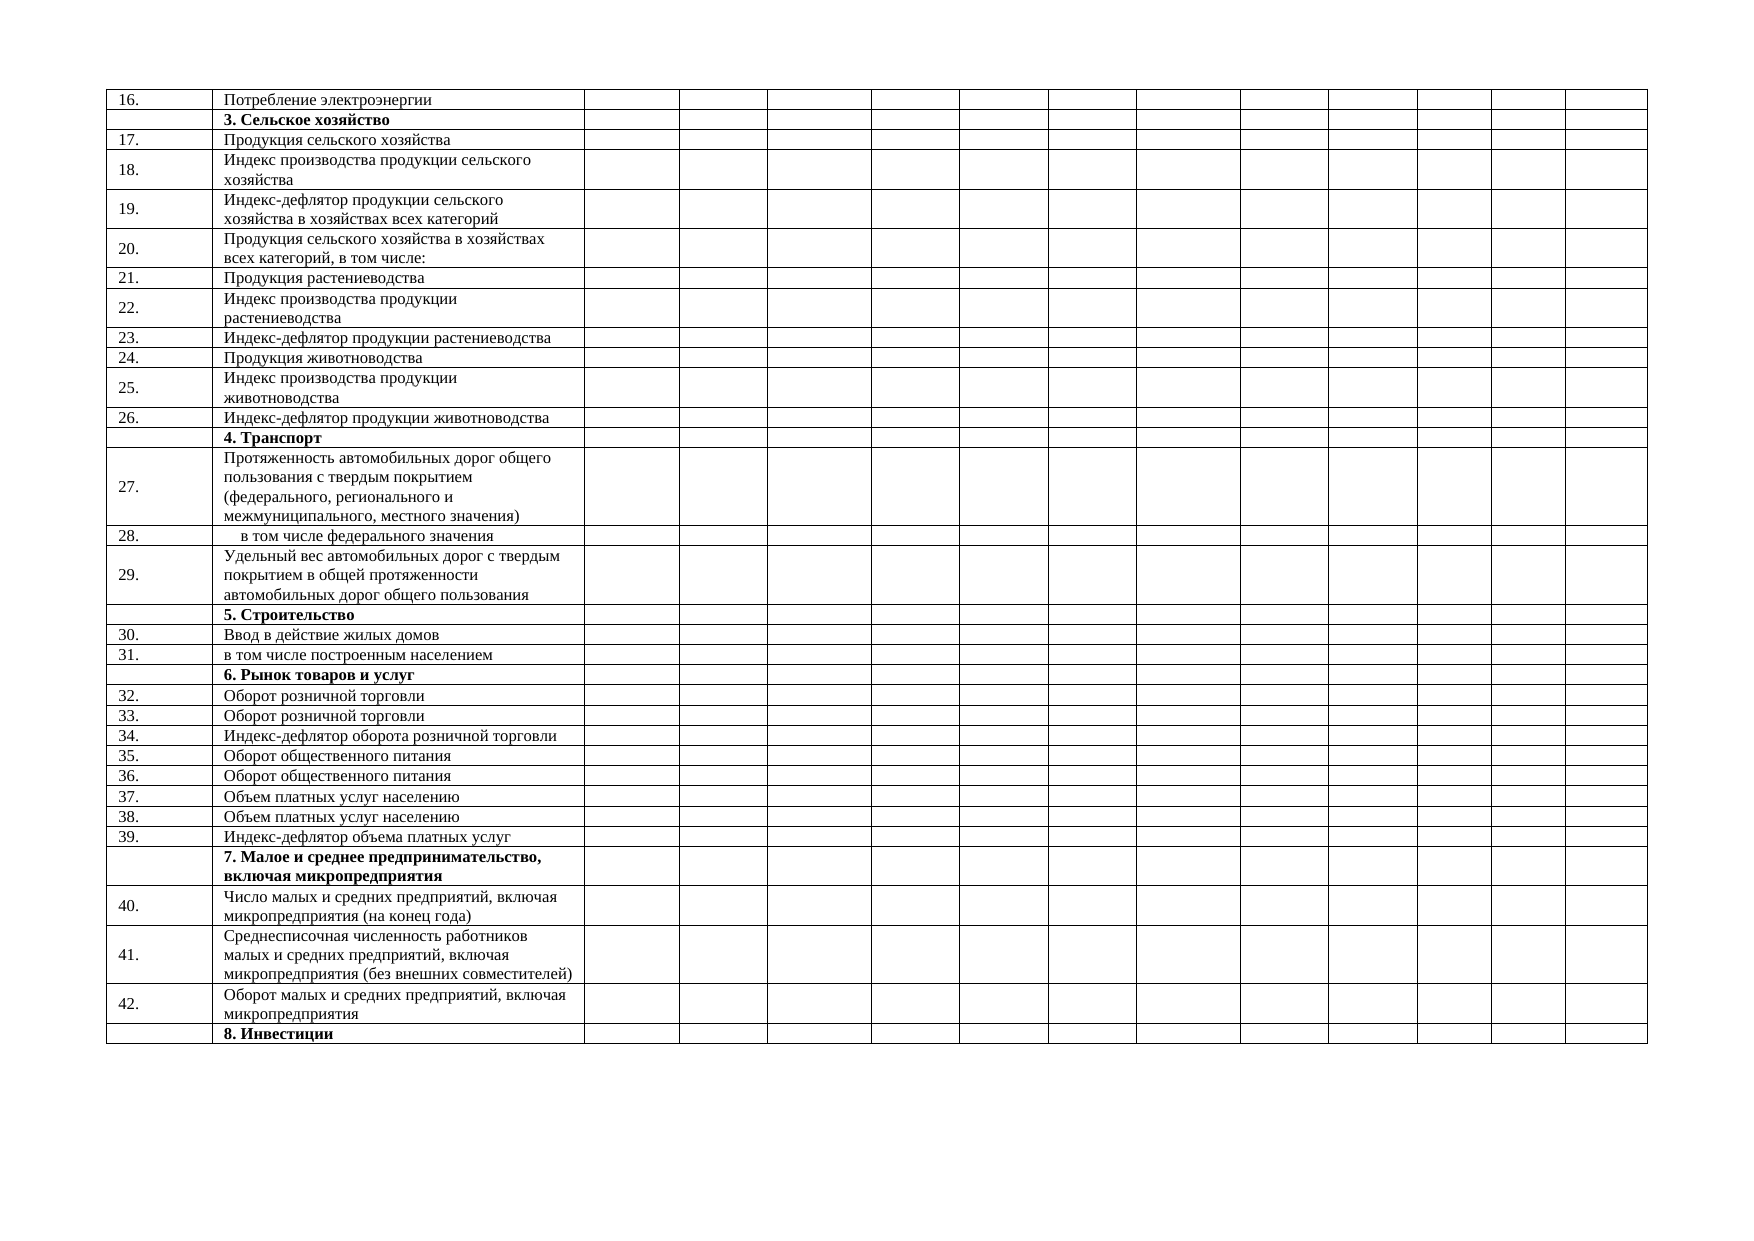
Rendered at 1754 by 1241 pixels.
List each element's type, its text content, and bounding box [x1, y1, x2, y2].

table_cell [680, 229, 767, 267]
table_cell [585, 984, 679, 1023]
table_cell [1492, 526, 1565, 545]
table_cell [872, 150, 959, 188]
table_cell [1329, 348, 1417, 367]
table_cell [1418, 605, 1491, 624]
table_cell [680, 827, 767, 846]
table_cell [1137, 827, 1240, 846]
table_cell [1418, 289, 1491, 327]
table_cell [768, 526, 871, 545]
table_cell [1492, 605, 1565, 624]
table_cell [1137, 605, 1240, 624]
table_cell [1418, 1024, 1491, 1043]
table_cell [1566, 90, 1647, 109]
table_cell [1566, 130, 1647, 149]
table_cell [1492, 1024, 1565, 1043]
table_cell 8. Инвестиции [213, 1024, 584, 1043]
table_cell [1137, 766, 1240, 785]
table_cell [1329, 90, 1417, 109]
table_cell [1418, 746, 1491, 765]
table_cell [1049, 268, 1136, 287]
table_cell [960, 926, 1048, 983]
table_cell [1566, 645, 1647, 664]
table_cell [1137, 289, 1240, 327]
table_cell [872, 605, 959, 624]
table_cell [1566, 408, 1647, 427]
table_cell [1329, 926, 1417, 983]
table_cell [1418, 428, 1491, 447]
table_cell [1566, 448, 1647, 525]
table_cell [960, 526, 1048, 545]
table_cell [1241, 847, 1328, 885]
table_cell [1241, 130, 1328, 149]
table_cell [960, 685, 1048, 704]
table_cell [1137, 428, 1240, 447]
table_cell Продукция сельского хозяйства в хозяйствах всех категорий, в том числе: [213, 229, 584, 267]
table_cell [1566, 807, 1647, 826]
table_cell [1241, 786, 1328, 806]
table_cell 41. [107, 926, 212, 983]
table_cell [768, 546, 871, 603]
table_cell [768, 90, 871, 109]
table_cell [1049, 110, 1136, 129]
table_cell [768, 408, 871, 427]
table_cell 32. [107, 685, 212, 704]
table_cell 31. [107, 645, 212, 664]
table_cell [585, 268, 679, 287]
table_cell [1329, 190, 1417, 228]
table_cell [1241, 726, 1328, 745]
table_cell [1329, 229, 1417, 267]
table_cell [872, 786, 959, 806]
table_cell [768, 786, 871, 806]
table_cell [768, 726, 871, 745]
table_cell [1492, 546, 1565, 603]
table_cell [1418, 448, 1491, 525]
table_cell [872, 546, 959, 603]
table_cell [1566, 685, 1647, 704]
table_cell [1049, 665, 1136, 684]
table_cell [585, 665, 679, 684]
table_cell Объем платных услуг населению [213, 807, 584, 826]
table_cell [1492, 807, 1565, 826]
table_cell [872, 645, 959, 664]
table_cell [1049, 726, 1136, 745]
table_cell [768, 229, 871, 267]
table_cell [1329, 807, 1417, 826]
table_cell [1418, 706, 1491, 725]
table_cell [960, 665, 1048, 684]
table_cell [1492, 786, 1565, 806]
table_cell [1137, 625, 1240, 644]
table_cell 17. [107, 130, 212, 149]
table_cell [960, 328, 1048, 347]
table_cell [1137, 348, 1240, 367]
table_cell [1241, 886, 1328, 925]
table_cell [1137, 685, 1240, 704]
table_cell [1049, 807, 1136, 826]
table_cell [585, 926, 679, 983]
table_cell [960, 428, 1048, 447]
table_cell [1566, 368, 1647, 407]
table_cell [107, 847, 212, 885]
table_cell [1049, 746, 1136, 765]
table_cell [768, 1024, 871, 1043]
table_cell [585, 289, 679, 327]
table_cell [1566, 348, 1647, 367]
table_cell [1566, 786, 1647, 806]
table_cell [585, 229, 679, 267]
table_cell [1492, 428, 1565, 447]
table_cell [1492, 766, 1565, 785]
table_cell [1329, 706, 1417, 725]
table_cell [585, 368, 679, 407]
table_cell [1418, 90, 1491, 109]
table_cell [960, 886, 1048, 925]
table_cell [680, 984, 767, 1023]
table_cell [1418, 625, 1491, 644]
table_cell [1137, 746, 1240, 765]
table_cell [768, 150, 871, 188]
table_cell [768, 847, 871, 885]
table_cell 29. [107, 546, 212, 603]
table_cell [1492, 268, 1565, 287]
table_cell Индекс-дефлятор продукции сельского хозяйства в хозяйствах всех категорий [213, 190, 584, 228]
table_cell [1566, 328, 1647, 347]
table_cell [1241, 110, 1328, 129]
table_cell [1241, 766, 1328, 785]
table_cell [1241, 289, 1328, 327]
table_cell Потребление электроэнергии [213, 90, 584, 109]
table_cell [680, 786, 767, 806]
table_cell [1566, 289, 1647, 327]
table_cell [1329, 546, 1417, 603]
table_cell [1049, 605, 1136, 624]
table_cell [1492, 448, 1565, 525]
table_cell Оборот общественного питания [213, 766, 584, 785]
table_cell [768, 706, 871, 725]
table_cell [1329, 289, 1417, 327]
table_cell [768, 984, 871, 1023]
table_cell Объем платных услуг населению [213, 786, 584, 806]
table_cell [872, 807, 959, 826]
table_cell [1049, 229, 1136, 267]
table_cell Индекс-дефлятор продукции животноводства [213, 408, 584, 427]
table_cell [960, 448, 1048, 525]
table_cell [1418, 766, 1491, 785]
table_cell 33. [107, 706, 212, 725]
table_cell [1241, 984, 1328, 1023]
table_cell Индекс производства продукции сельского хозяйства [213, 150, 584, 188]
table_cell 21. [107, 268, 212, 287]
table_cell [768, 645, 871, 664]
table_cell 38. [107, 807, 212, 826]
table_cell [1329, 645, 1417, 664]
table_cell [1418, 328, 1491, 347]
table_cell [680, 746, 767, 765]
table_cell [680, 625, 767, 644]
table_cell [960, 90, 1048, 109]
table_cell [1418, 786, 1491, 806]
table_cell [872, 886, 959, 925]
table_cell [1566, 546, 1647, 603]
table_cell [960, 150, 1048, 188]
table_cell [1418, 685, 1491, 704]
table_cell [1329, 448, 1417, 525]
table_cell [1241, 368, 1328, 407]
table_cell [1329, 368, 1417, 407]
table_cell [1241, 605, 1328, 624]
table_cell [1418, 926, 1491, 983]
table_cell [585, 746, 679, 765]
table_cell [1492, 665, 1565, 684]
table_cell [1137, 229, 1240, 267]
table_cell [1137, 645, 1240, 664]
table_cell [585, 526, 679, 545]
table_cell [585, 348, 679, 367]
table_cell [1137, 268, 1240, 287]
table_cell [872, 368, 959, 407]
table_cell [872, 847, 959, 885]
table_cell Продукция сельского хозяйства [213, 130, 584, 149]
table_cell [680, 190, 767, 228]
table_cell [1418, 130, 1491, 149]
table_cell [680, 90, 767, 109]
table_cell [585, 90, 679, 109]
table_cell 40. [107, 886, 212, 925]
table_cell [680, 847, 767, 885]
table_cell [1492, 229, 1565, 267]
table_cell Среднесписочная численность работников малых и средних предприятий, включая микропредприятия (без внешних совместителей) [213, 926, 584, 983]
table_cell [960, 625, 1048, 644]
table_cell [680, 685, 767, 704]
table_cell [1329, 665, 1417, 684]
table_cell [960, 706, 1048, 725]
table_cell [1049, 368, 1136, 407]
table_cell [585, 625, 679, 644]
table_cell [1329, 984, 1417, 1023]
table_cell [768, 746, 871, 765]
table_cell Продукция животноводства [213, 348, 584, 367]
table_cell [1049, 428, 1136, 447]
table_cell [1241, 625, 1328, 644]
table_cell [1049, 625, 1136, 644]
table_cell [680, 428, 767, 447]
table_cell [1049, 289, 1136, 327]
table_cell [872, 766, 959, 785]
table_cell 39. [107, 827, 212, 846]
table_cell 5. Строительство [213, 605, 584, 624]
table_cell [1137, 926, 1240, 983]
table_cell [1241, 1024, 1328, 1043]
table_cell [680, 546, 767, 603]
table_cell [585, 448, 679, 525]
table_cell [680, 130, 767, 149]
table_cell [1418, 348, 1491, 367]
table_cell 3. Сельское хозяйство [213, 110, 584, 129]
table_cell [960, 746, 1048, 765]
table_cell [872, 984, 959, 1023]
table_cell [1492, 706, 1565, 725]
table_cell [107, 1024, 212, 1043]
table_cell [680, 726, 767, 745]
table_cell [680, 368, 767, 407]
table_cell [1566, 886, 1647, 925]
table_cell [768, 448, 871, 525]
table_cell Число малых и средних предприятий, включая микропредприятия (на конец года) [213, 886, 584, 925]
table_cell 16. [107, 90, 212, 109]
table_cell Индекс-дефлятор оборота розничной торговли [213, 726, 584, 745]
table_cell [960, 268, 1048, 287]
table_cell [585, 428, 679, 447]
table_cell [1137, 546, 1240, 603]
table_cell [960, 190, 1048, 228]
table_cell [872, 229, 959, 267]
table_cell [1049, 348, 1136, 367]
table_cell [1492, 190, 1565, 228]
table_cell [872, 90, 959, 109]
table_cell [872, 665, 959, 684]
table_cell [1329, 746, 1417, 765]
table_cell [1329, 625, 1417, 644]
table_cell [1492, 90, 1565, 109]
table_cell [1137, 665, 1240, 684]
table_cell [585, 685, 679, 704]
table_cell [1241, 150, 1328, 188]
table_cell [960, 289, 1048, 327]
table_cell [1137, 328, 1240, 347]
table_cell [107, 605, 212, 624]
table_cell [1329, 268, 1417, 287]
table_cell 6. Рынок товаров и услуг [213, 665, 584, 684]
table_cell 19. [107, 190, 212, 228]
table_cell [768, 130, 871, 149]
table_cell [1049, 90, 1136, 109]
table_cell [1418, 526, 1491, 545]
table_cell [1049, 130, 1136, 149]
table_cell 35. [107, 746, 212, 765]
table_cell [1566, 110, 1647, 129]
table_cell [680, 328, 767, 347]
table_cell [1241, 546, 1328, 603]
table_cell [960, 229, 1048, 267]
table_cell [1492, 926, 1565, 983]
table_cell [680, 886, 767, 925]
table_cell [1329, 766, 1417, 785]
table_cell [872, 926, 959, 983]
table_cell [1492, 984, 1565, 1023]
table_cell [1241, 190, 1328, 228]
table_cell [960, 827, 1048, 846]
table_cell [585, 130, 679, 149]
table_cell [960, 766, 1048, 785]
table_cell [768, 328, 871, 347]
table_cell [872, 348, 959, 367]
table_cell в том числе федерального значения [213, 526, 584, 545]
table_cell [960, 368, 1048, 407]
table_cell [1566, 605, 1647, 624]
table_cell Оборот розничной торговли [213, 685, 584, 704]
table_cell [960, 847, 1048, 885]
table_cell [1492, 348, 1565, 367]
table_cell [1418, 984, 1491, 1023]
table_cell Ввод в действие жилых домов [213, 625, 584, 644]
table_cell [680, 766, 767, 785]
table_cell [1566, 847, 1647, 885]
table_cell [768, 428, 871, 447]
table_cell [1329, 1024, 1417, 1043]
table_cell [768, 268, 871, 287]
table_cell [585, 328, 679, 347]
table_cell [1566, 150, 1647, 188]
table_cell [1329, 150, 1417, 188]
table_cell [1492, 130, 1565, 149]
table_cell [585, 190, 679, 228]
table_cell [1137, 886, 1240, 925]
table_cell [872, 726, 959, 745]
table_cell [1566, 268, 1647, 287]
table_cell [680, 605, 767, 624]
table_cell [1492, 726, 1565, 745]
table_cell [872, 110, 959, 129]
table_cell [1492, 625, 1565, 644]
table_cell Оборот общественного питания [213, 746, 584, 765]
table_cell [585, 827, 679, 846]
table_cell [1241, 428, 1328, 447]
table_cell [1418, 726, 1491, 745]
table_cell [1492, 150, 1565, 188]
table_cell [1049, 150, 1136, 188]
table_cell [1492, 408, 1565, 427]
table_cell [960, 645, 1048, 664]
table_cell [1137, 408, 1240, 427]
table_cell [1049, 448, 1136, 525]
table_cell Индекс-дефлятор продукции растениеводства [213, 328, 584, 347]
table_cell [680, 665, 767, 684]
table_cell [585, 408, 679, 427]
table_cell [1566, 229, 1647, 267]
table_cell [1329, 526, 1417, 545]
table_cell [1418, 827, 1491, 846]
table_cell [960, 605, 1048, 624]
table_cell [1049, 847, 1136, 885]
table_cell [872, 625, 959, 644]
table_cell [768, 368, 871, 407]
table_cell [1492, 110, 1565, 129]
table_cell [1241, 665, 1328, 684]
table_cell [1566, 766, 1647, 785]
table_cell [768, 886, 871, 925]
table_cell [1418, 268, 1491, 287]
table_cell [1241, 827, 1328, 846]
table_cell [960, 807, 1048, 826]
table_cell [680, 150, 767, 188]
table_cell [1329, 685, 1417, 704]
table_cell [872, 827, 959, 846]
table_cell [768, 110, 871, 129]
table_cell 27. [107, 448, 212, 525]
table_cell [1137, 726, 1240, 745]
table_cell [872, 428, 959, 447]
table_cell [768, 625, 871, 644]
table_cell [1329, 110, 1417, 129]
table_cell [107, 110, 212, 129]
table_cell [585, 645, 679, 664]
table_cell [1492, 289, 1565, 327]
table_cell [680, 408, 767, 427]
table_cell 18. [107, 150, 212, 188]
table_cell [1418, 150, 1491, 188]
table_cell [1137, 368, 1240, 407]
table_cell [680, 268, 767, 287]
table_cell [1049, 685, 1136, 704]
table_cell Протяженность автомобильных дорог общего пользования с твердым покрытием (федерального, регионального и межмуниципального, местного значения) [213, 448, 584, 525]
table_cell [872, 1024, 959, 1043]
table_cell [1137, 448, 1240, 525]
table_cell [1492, 368, 1565, 407]
table_cell [1049, 190, 1136, 228]
table_cell [680, 526, 767, 545]
table_cell [1137, 130, 1240, 149]
table_cell [1418, 847, 1491, 885]
table_cell [1241, 926, 1328, 983]
table_cell [1418, 665, 1491, 684]
table_cell [872, 706, 959, 725]
table_cell [872, 526, 959, 545]
table_cell [107, 428, 212, 447]
table_cell [1329, 827, 1417, 846]
table_cell в том числе построенным населением [213, 645, 584, 664]
table_cell [1329, 847, 1417, 885]
table_cell [585, 605, 679, 624]
table_cell [768, 827, 871, 846]
table_cell [1329, 726, 1417, 745]
table_cell [1566, 190, 1647, 228]
table_cell [1137, 90, 1240, 109]
table_cell [1049, 766, 1136, 785]
table_cell [680, 448, 767, 525]
table_cell [768, 605, 871, 624]
table_cell [1137, 984, 1240, 1023]
table_cell [585, 1024, 679, 1043]
table_cell Продукция растениеводства [213, 268, 584, 287]
table_cell [1241, 90, 1328, 109]
table_cell [1492, 886, 1565, 925]
table_cell [1049, 786, 1136, 806]
table_cell Оборот малых и средних предприятий, включая микропредприятия [213, 984, 584, 1023]
table_cell [1137, 706, 1240, 725]
table_cell [1049, 408, 1136, 427]
table_cell [1492, 685, 1565, 704]
table_cell [1241, 685, 1328, 704]
table_cell [1241, 408, 1328, 427]
table_cell [1137, 807, 1240, 826]
table_cell 28. [107, 526, 212, 545]
table_cell [680, 645, 767, 664]
table_cell [872, 289, 959, 327]
table_cell [585, 706, 679, 725]
table_cell [1329, 605, 1417, 624]
table_cell [768, 348, 871, 367]
table_cell [1241, 807, 1328, 826]
table_cell [680, 926, 767, 983]
table_cell [1049, 886, 1136, 925]
table_cell [1241, 526, 1328, 545]
table_cell [1492, 328, 1565, 347]
table_cell [768, 685, 871, 704]
table_cell [1241, 706, 1328, 725]
table_cell [1566, 706, 1647, 725]
table_cell [1418, 408, 1491, 427]
table_cell [1492, 645, 1565, 664]
table_cell [1049, 984, 1136, 1023]
table_cell [585, 726, 679, 745]
table_cell [768, 766, 871, 785]
table_cell [1566, 625, 1647, 644]
table_cell [585, 786, 679, 806]
table_cell [1049, 827, 1136, 846]
table_cell 36. [107, 766, 212, 785]
table_cell [1418, 190, 1491, 228]
table_cell [1137, 110, 1240, 129]
table_cell [1241, 746, 1328, 765]
table_cell 4. Транспорт [213, 428, 584, 447]
table_cell 7. Малое и среднее предпринимательство, включая микропредприятия [213, 847, 584, 885]
table_cell [960, 130, 1048, 149]
table_cell [872, 190, 959, 228]
table_cell Индекс производства продукции растениеводства [213, 289, 584, 327]
table_cell Удельный вес автомобильных дорог с твердым покрытием в общей протяженности автомобильных дорог общего пользования [213, 546, 584, 603]
table_cell [1418, 807, 1491, 826]
table_cell [1492, 847, 1565, 885]
table_cell [1566, 428, 1647, 447]
table_cell [1566, 984, 1647, 1023]
table_cell [1049, 328, 1136, 347]
table_cell 30. [107, 625, 212, 644]
table_cell 26. [107, 408, 212, 427]
table_cell [1137, 150, 1240, 188]
table_cell [585, 150, 679, 188]
table_cell [1329, 786, 1417, 806]
table_cell [680, 289, 767, 327]
table_cell [872, 746, 959, 765]
table_cell [1566, 926, 1647, 983]
table_cell [1329, 886, 1417, 925]
table_cell 25. [107, 368, 212, 407]
table_cell [1418, 645, 1491, 664]
table_cell [1049, 706, 1136, 725]
table_cell [1418, 368, 1491, 407]
table_cell [1137, 1024, 1240, 1043]
table_cell [585, 766, 679, 785]
table_cell [768, 190, 871, 228]
table_cell [1329, 428, 1417, 447]
table_cell [1418, 886, 1491, 925]
table_cell [680, 1024, 767, 1043]
table_cell 34. [107, 726, 212, 745]
table_cell [585, 546, 679, 603]
table_cell [768, 289, 871, 327]
table_cell [1241, 229, 1328, 267]
table_cell [585, 886, 679, 925]
table_cell [1418, 110, 1491, 129]
table_cell Оборот розничной торговли [213, 706, 584, 725]
table_cell [1329, 408, 1417, 427]
table_cell [1418, 229, 1491, 267]
table_cell [1137, 526, 1240, 545]
table_cell [960, 726, 1048, 745]
table_cell [872, 685, 959, 704]
table_cell [585, 110, 679, 129]
table_cell [872, 130, 959, 149]
table_cell [1329, 130, 1417, 149]
table_cell [960, 348, 1048, 367]
table_cell 42. [107, 984, 212, 1023]
table_cell 20. [107, 229, 212, 267]
table_cell 37. [107, 786, 212, 806]
table_cell [680, 807, 767, 826]
table_cell [872, 408, 959, 427]
table_cell [960, 984, 1048, 1023]
table_cell [768, 665, 871, 684]
table_cell [872, 448, 959, 525]
table_cell [680, 348, 767, 367]
table_cell Индекс-дефлятор объема платных услуг [213, 827, 584, 846]
table_cell [1566, 827, 1647, 846]
table_cell [768, 807, 871, 826]
table_cell [1329, 328, 1417, 347]
table_cell [872, 328, 959, 347]
table_cell [872, 268, 959, 287]
table_cell [960, 408, 1048, 427]
table_cell [585, 807, 679, 826]
table_cell [1137, 786, 1240, 806]
table_cell [1241, 448, 1328, 525]
table_cell [1049, 526, 1136, 545]
table_cell [1492, 746, 1565, 765]
table_cell [680, 706, 767, 725]
table_cell [1049, 645, 1136, 664]
table_cell [1566, 665, 1647, 684]
table_cell [1566, 1024, 1647, 1043]
table_cell [585, 847, 679, 885]
table_cell [960, 546, 1048, 603]
table_cell [680, 110, 767, 129]
table_cell Индекс производства продукции животноводства [213, 368, 584, 407]
table_cell [1049, 1024, 1136, 1043]
table_cell [1049, 546, 1136, 603]
table_cell [1566, 726, 1647, 745]
table_cell [960, 110, 1048, 129]
table_cell [960, 786, 1048, 806]
table_cell [1137, 190, 1240, 228]
table_cell [1241, 328, 1328, 347]
table_cell 24. [107, 348, 212, 367]
table_cell [107, 665, 212, 684]
table_cell [1566, 526, 1647, 545]
table_cell 22. [107, 289, 212, 327]
table_cell [768, 926, 871, 983]
table_cell [1566, 746, 1647, 765]
table_cell [1049, 926, 1136, 983]
table_cell 23. [107, 328, 212, 347]
table_cell [1137, 847, 1240, 885]
table_cell [960, 1024, 1048, 1043]
table_cell [1241, 645, 1328, 664]
table_cell [1241, 268, 1328, 287]
table_cell [1241, 348, 1328, 367]
table_cell [1492, 827, 1565, 846]
table_cell [1418, 546, 1491, 603]
